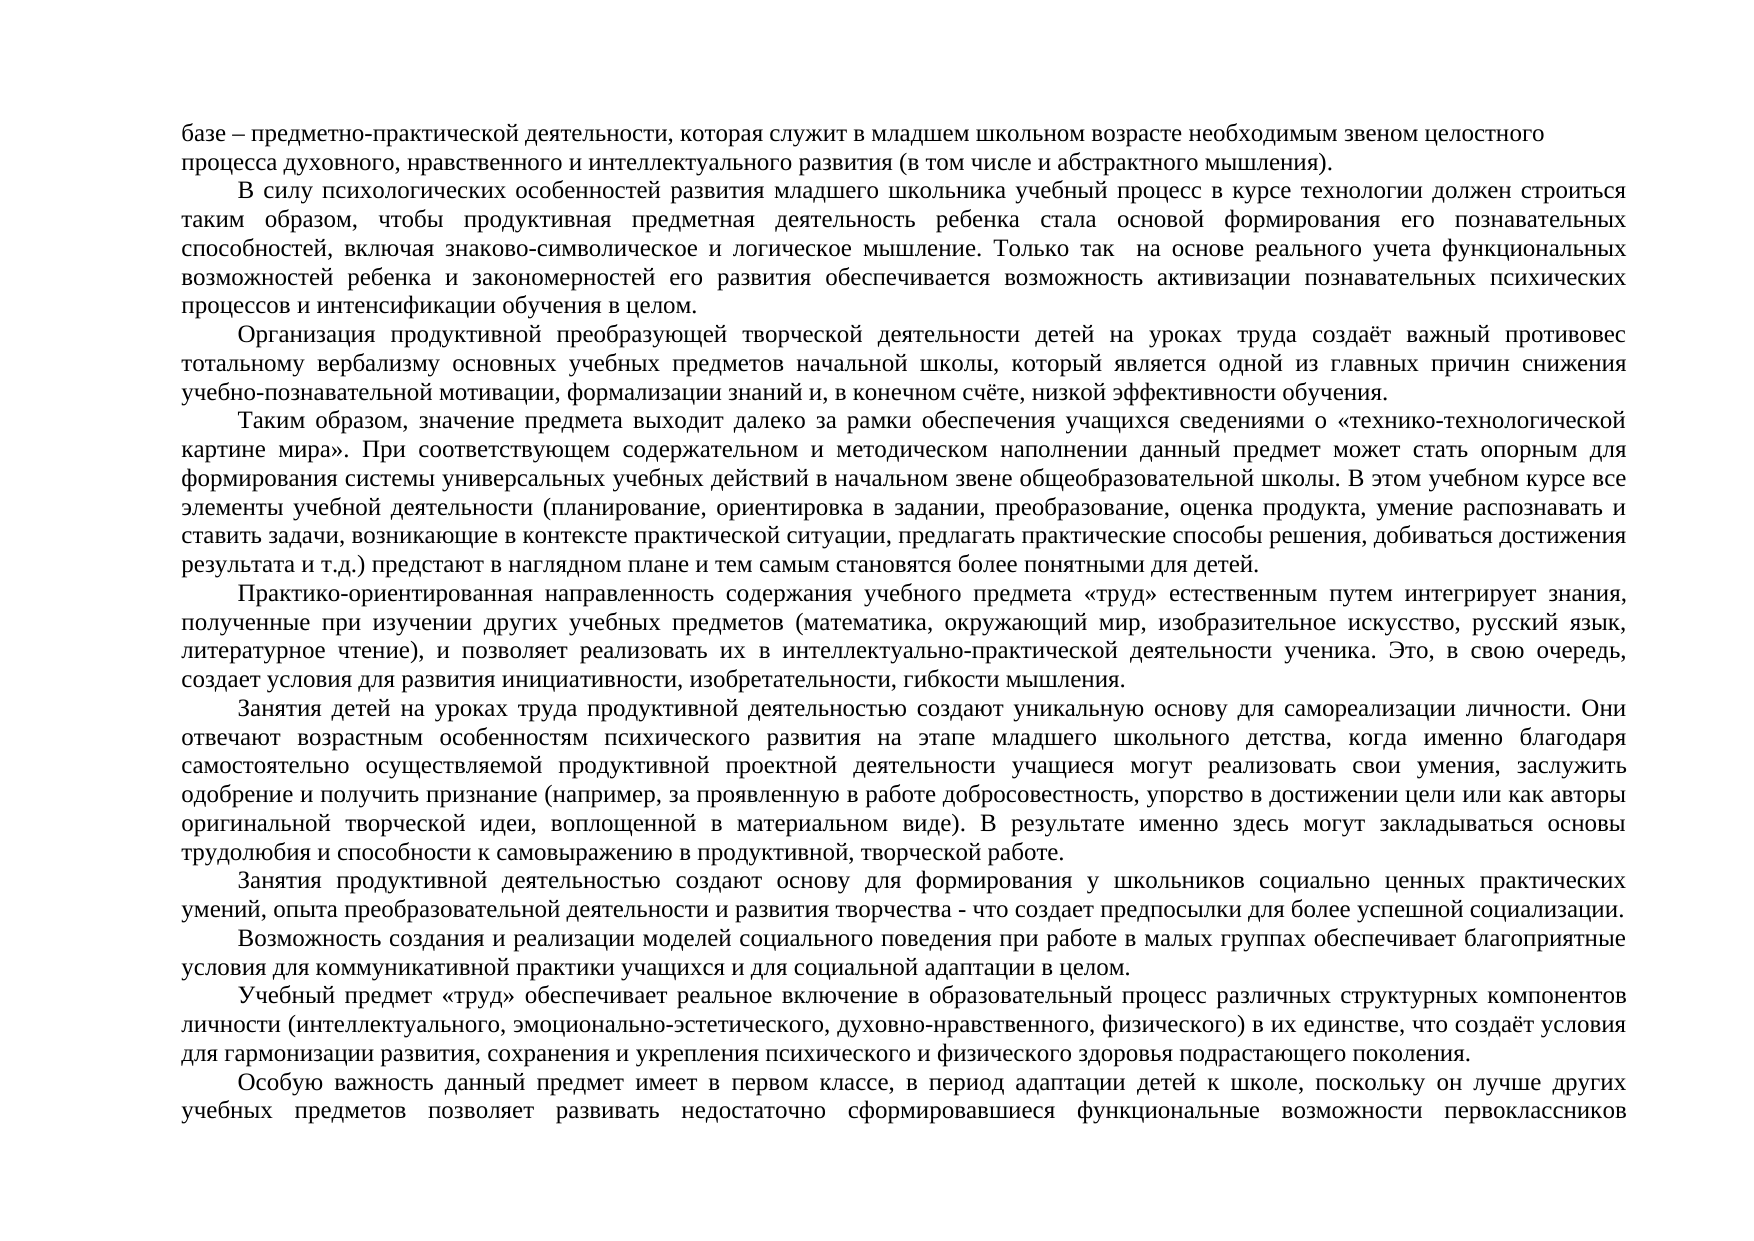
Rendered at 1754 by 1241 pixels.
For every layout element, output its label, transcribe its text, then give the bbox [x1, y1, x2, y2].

text Возможность создания и реализации моделей социального поведения при работе в малых группах обеспечивает благоприятные условия для коммуникативной практики учащихся и для социальной адаптации в целом. [181, 923, 1628, 981]
text Учебный предмет «труд» обеспечивает реальное включение в образовательный процесс различных структурных компонентов личности (интеллектуального, эмоционально-эстетического, духовно-нравственного, физического) в их единстве, что создаёт условия для гармонизации развития, сохранения и укрепления психического и физического здоровья подрастающего поколения. [181, 981, 1628, 1067]
text Таким образом, значение предмета выходит далеко за рамки обеспечения учащихся сведениями о «технико-технологической картине мира». При соответствующем содержательном и методическом наполнении данный предмет может стать опорным для формирования системы универсальных учебных действий в начальном звене общеобразовательной школы. В этом учебном курсе все элементы учебной деятельности (планирование, ориентировка в задании, преобразование, оценка продукта, умение распознавать и ставить задачи, возникающие в контексте практической ситуации, предлагать практические способы решения, добиваться достижения результата и т.д.) предстают в наглядном плане и тем самым становятся более понятными для детей. [181, 406, 1628, 578]
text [181, 1067, 1628, 1124]
text Практико-ориентированная направленность содержания учебного предмета «труд» естественным путем интегрирует знания, полученные при изучении других учебных предметов (математика, окружающий мир, изобразительное искусство, русский язык, литературное чтение), и позволяет реализовать их в интеллектуально-практической деятельности ученика. Это, в свою очередь, создает условия для развития инициативности, изобретательности, гибкости мышления. [181, 578, 1628, 693]
text Организация продуктивной преобразующей творческой деятельности детей на уроках труда создаёт важный противовес тотальному вербализму основных учебных предметов начальной школы, который является одной из главных причин снижения учебно-познавательной мотивации, формализации знаний и, в конечном счёте, низкой эффективности обучения. [181, 319, 1628, 406]
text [181, 118, 1628, 176]
text В силу психологических особенностей развития младшего школьника учебный процесс в курсе технологии должен строиться таким образом, чтобы продуктивная предметная деятельность ребенка стала основой формирования его познавательных способностей, включая знаково-символическое и логическое мышление. Только так на основе реального учета функциональных возможностей ребенка и закономерностей его развития обеспечивается возможность активизации познавательных психических процессов и интенсификации обучения в целом. [181, 176, 1628, 319]
text Занятия продуктивной деятельностью создают основу для формирования у школьников социально ценных практических умений, опыта преобразовательной деятельности и развития творчества - что создает предпосылки для более успешной социализации. [181, 866, 1628, 923]
text Занятия детей на уроках труда продуктивной деятельностью создают уникальную основу для самореализации личности. Они отвечают возрастным особенностям психического развития на этапе младшего школьного детства, когда именно благодаря самостоятельно осуществляемой продуктивной проектной деятельности учащиеся могут реализовать свои умения, заслужить одобрение и получить признание (например, за проявленную в работе добросовестность, упорство в достижении цели или как авторы оригинальной творческой идеи, воплощенной в материальном виде). В результате именно здесь могут закладываться основы трудолюбия и способности к самовыражению в продуктивной, творческой работе. [181, 693, 1628, 866]
